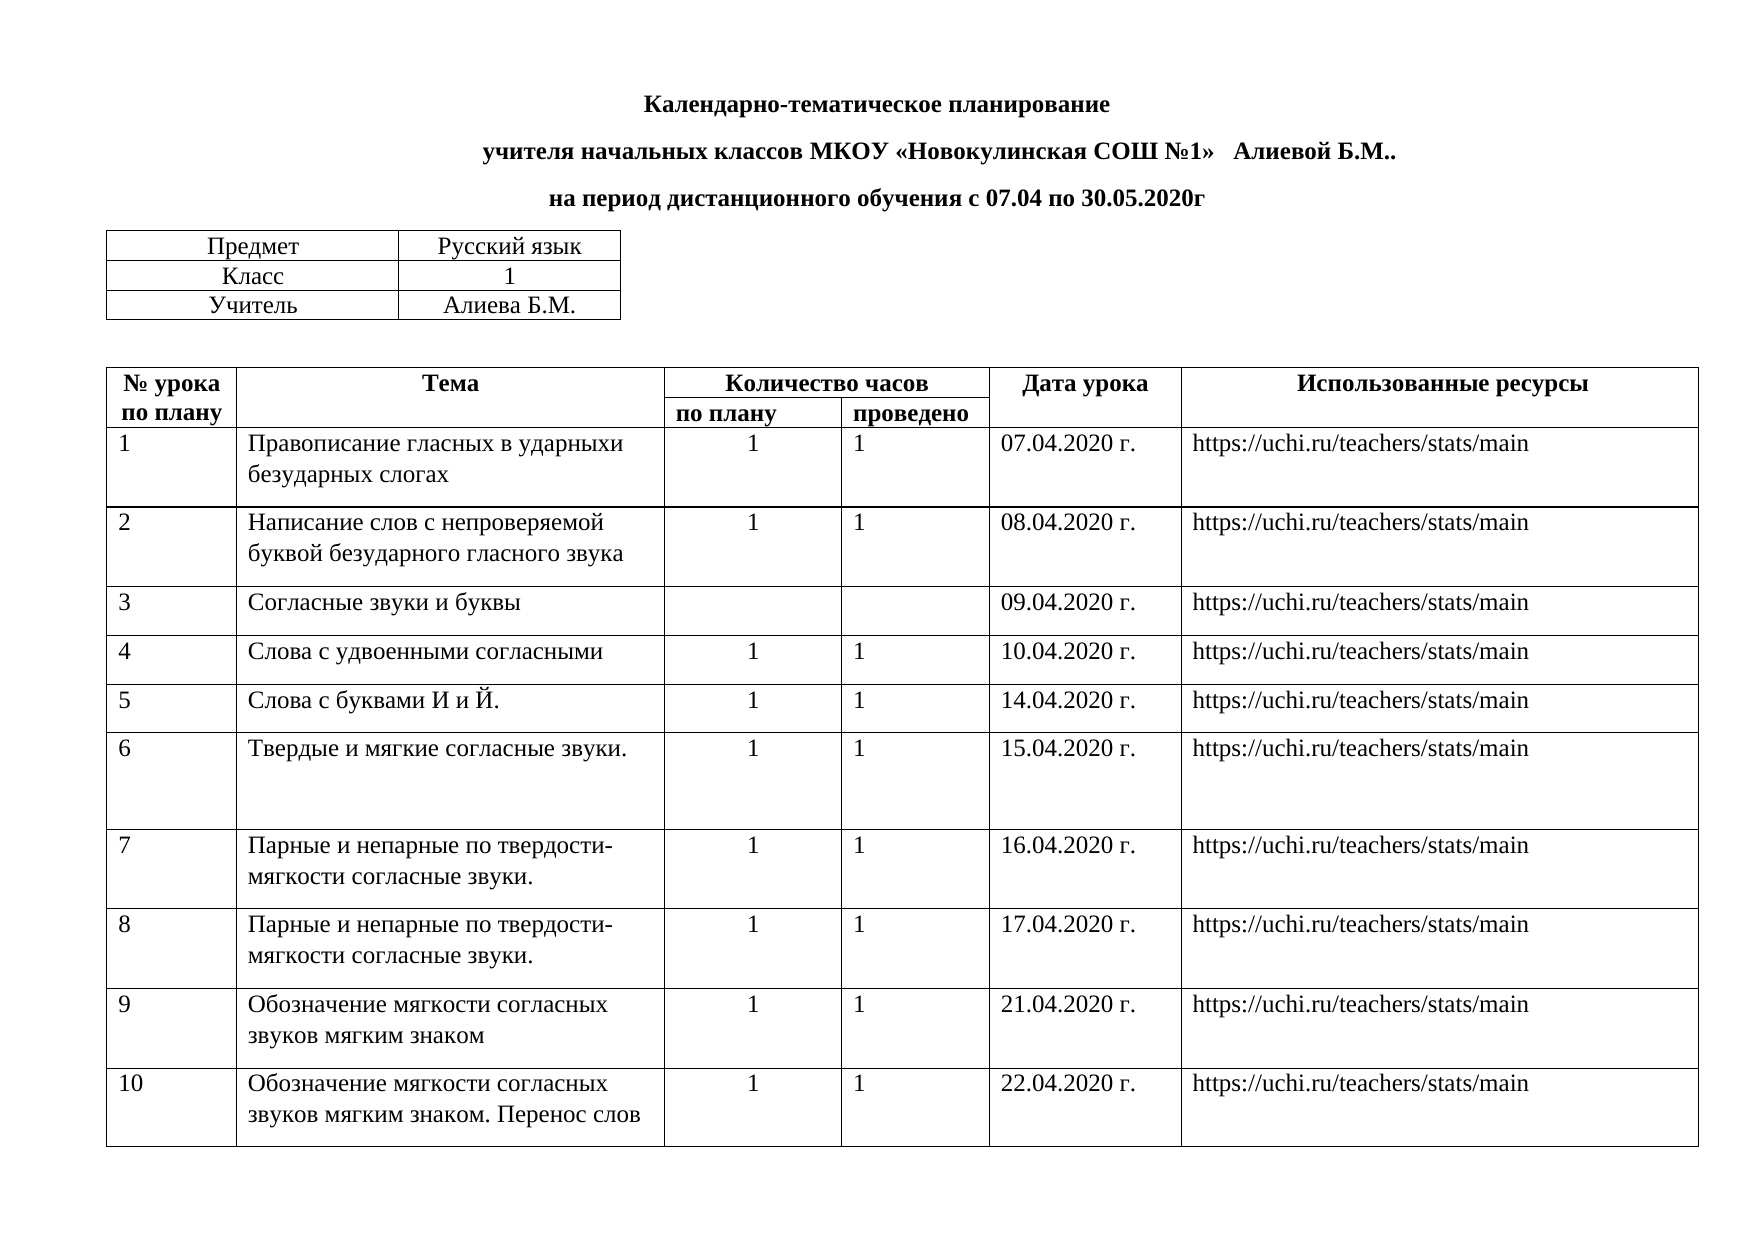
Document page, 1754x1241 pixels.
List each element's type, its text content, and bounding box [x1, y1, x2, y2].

table_header Использованные ресурсы [1182, 368, 1698, 427]
table_cell 1 [842, 733, 989, 829]
table_header Дата урока [990, 368, 1181, 427]
table_cell [842, 587, 989, 635]
text учителя начальных классов МКОУ «Новокулинская СОШ №1» Алиевой Б.М.. [118, 136, 1636, 164]
table_cell 8 [107, 909, 236, 988]
table_cell 10.04.2020 г. [990, 636, 1181, 684]
table_cell 1 [107, 428, 236, 506]
table_cell 16.04.2020 г. [990, 830, 1181, 908]
table_cell 9 [107, 989, 236, 1067]
text на период дистанционного обучения с 07.04 по 30.05.2020г [118, 183, 1636, 212]
table_cell Класс [107, 261, 398, 289]
table_cell https://uchi.ru/teachers/stats/main [1182, 909, 1698, 988]
table_cell 1 [665, 909, 841, 988]
table_cell https://uchi.ru/teachers/stats/main [1182, 733, 1698, 829]
table_cell 1 [665, 1069, 841, 1146]
table_cell 6 [107, 733, 236, 829]
table_cell 4 [107, 636, 236, 684]
table_cell 1 [842, 685, 989, 732]
table_cell 1 [842, 830, 989, 908]
table_cell https://uchi.ru/teachers/stats/main [1182, 428, 1698, 506]
table_cell Обозначение мягкости согласных звуков мягким знаком [237, 989, 664, 1067]
table_cell 1 [665, 830, 841, 908]
table_cell 7 [107, 830, 236, 908]
table_cell 1 [665, 508, 841, 586]
table_cell 10 [107, 1069, 236, 1146]
table_header Тема [237, 368, 664, 427]
table_cell 17.04.2020 г. [990, 909, 1181, 988]
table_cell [1182, 1069, 1698, 1146]
table_cell 14.04.2020 г. [990, 685, 1181, 732]
table_cell 1 [399, 261, 620, 289]
table_cell https://uchi.ru/teachers/stats/main [1182, 830, 1698, 908]
table_cell 2 [107, 508, 236, 586]
table_cell 1 [665, 685, 841, 732]
table_header Количество часов [665, 368, 989, 397]
table_header Предмет [107, 231, 398, 260]
table_cell Написание слов с непроверяемой буквой безударного гласного звука [237, 508, 664, 586]
table_cell [665, 587, 841, 635]
table_cell 1 [665, 989, 841, 1067]
table_cell 1 [842, 508, 989, 586]
table_cell 1 [842, 1069, 989, 1146]
table_cell Слова с буквами И и Й. [237, 685, 664, 732]
table_cell 22.04.2020 г. [990, 1069, 1181, 1146]
table_cell проведено [842, 398, 989, 427]
table_cell 1 [665, 636, 841, 684]
table_cell Правописание гласных в ударныхи безударных слогах [237, 428, 664, 506]
table_cell 1 [665, 428, 841, 506]
table_cell 09.04.2020 г. [990, 587, 1181, 635]
table_cell 15.04.2020 г. [990, 733, 1181, 829]
table_cell https://uchi.ru/teachers/stats/main [1182, 989, 1698, 1067]
table_cell 1 [842, 909, 989, 988]
table_cell Учитель [107, 291, 398, 319]
table_cell 1 [842, 989, 989, 1067]
table_header Русский язык [399, 231, 620, 260]
table_cell 3 [107, 587, 236, 635]
table_cell 1 [842, 636, 989, 684]
table_cell 07.04.2020 г. [990, 428, 1181, 506]
table_header № урока по плану [107, 368, 236, 427]
table_cell 1 [665, 733, 841, 829]
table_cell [237, 1069, 664, 1146]
table_cell 21.04.2020 г. [990, 989, 1181, 1067]
table_cell 5 [107, 685, 236, 732]
table_cell Алиева Б.М. [399, 291, 620, 319]
table_cell 08.04.2020 г. [990, 508, 1181, 586]
table_cell по плану [665, 398, 841, 427]
table_cell https://uchi.ru/teachers/stats/main [1182, 587, 1698, 635]
table_cell Твердые и мягкие согласные звуки. [237, 733, 664, 829]
table_cell Слова с удвоенными согласными [237, 636, 664, 684]
table_cell Согласные звуки и буквы [237, 587, 664, 635]
table_cell 1 [842, 428, 989, 506]
table_cell Парные и непарные по твердости-мягкости согласные звуки. [237, 909, 664, 988]
table_cell https://uchi.ru/teachers/stats/main [1182, 685, 1698, 732]
table_cell Парные и непарные по твердости-мягкости согласные звуки. [237, 830, 664, 908]
table_cell https://uchi.ru/teachers/stats/main [1182, 508, 1698, 586]
table_cell https://uchi.ru/teachers/stats/main [1182, 636, 1698, 684]
text Календарно-тематическое планирование [118, 89, 1636, 117]
